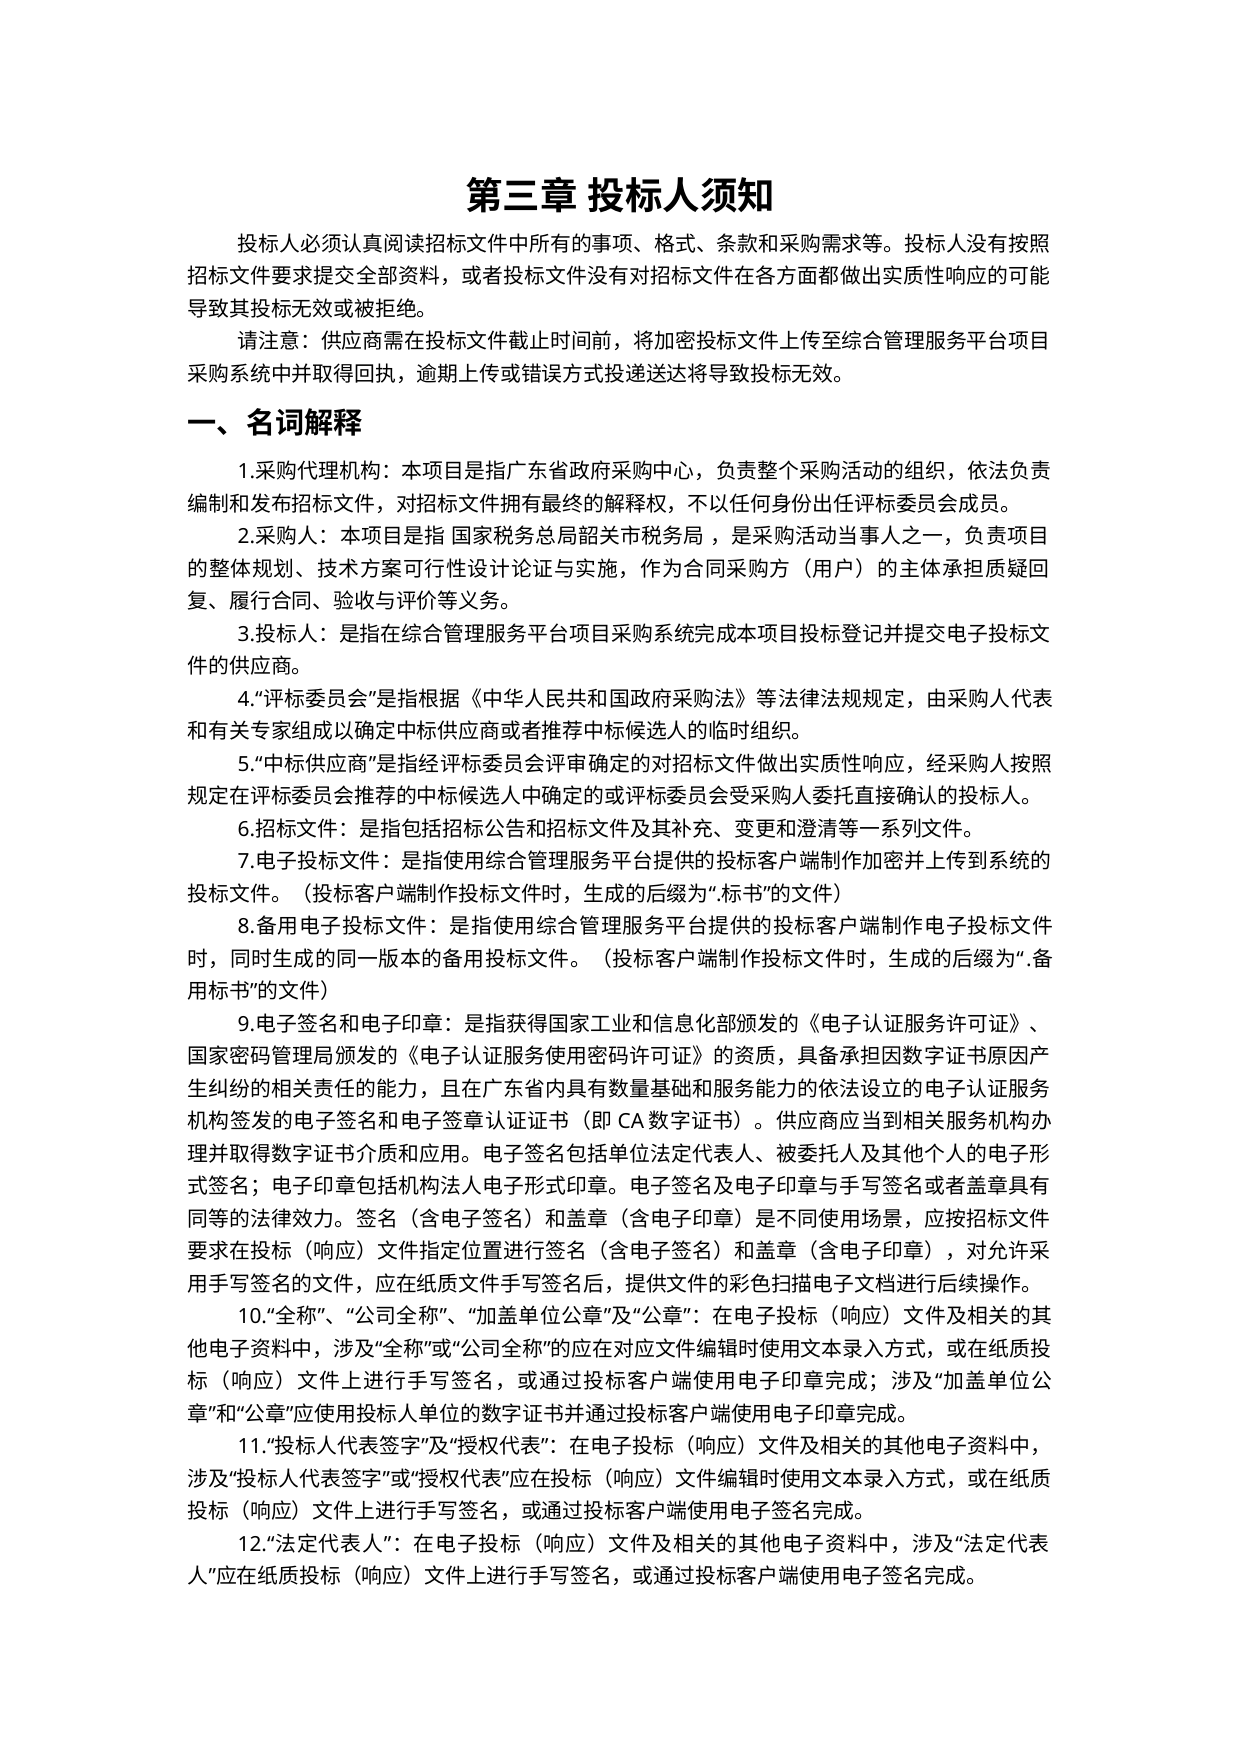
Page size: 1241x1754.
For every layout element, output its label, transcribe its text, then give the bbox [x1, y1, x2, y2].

text 请注意：供应商需在投标文件截止时间前，将加密投标文件上传至综合管理服务平台项目采购系统中并取得回执，逾期上传或错误方式投递送达将导致投标无效。 [187, 324, 1053, 389]
text 11.“投标人代表签字”及“授权代表”：在电子投标（响应）文件及相关的其他电子资料中，涉及“投标人代表签字”或“授权代表”应在投标（响应）文件编辑时使用文本录入方式，或在纸质投标（响应）文件上进行手写签名，或通过投标客户端使用电子签名完成。 [187, 1429, 1053, 1527]
text 6.招标文件：是指包括招标公告和招标文件及其补充、变更和澄清等一系列文件。 [187, 812, 1053, 844]
text 投标人必须认真阅读招标文件中所有的事项、格式、条款和采购需求等。投标人没有按照招标文件要求提交全部资料，或者投标文件没有对招标文件在各方面都做出实质性响应的可能导致其投标无效或被拒绝。 [187, 227, 1053, 324]
text 7.电子投标文件：是指使用综合管理服务平台提供的投标客户端制作加密并上传到系统的投标文件。（投标客户端制作投标文件时，生成的后缀为“.标书”的文件） [187, 844, 1053, 909]
text 2.采购人：本项目是指 国家税务总局韶关市税务局 ，是采购活动当事人之一，负责项目的整体规划、技术方案可行性设计论证与实施，作为合同采购方（用户）的主体承担质疑回复、履行合同、验收与评价等义务。 [187, 519, 1053, 617]
text 5.“中标供应商”是指经评标委员会评审确定的对招标文件做出实质性响应，经采购人按照规定在评标委员会推荐的中标候选人中确定的或评标委员会受采购人委托直接确认的投标人。 [187, 747, 1053, 812]
text 1.采购代理机构：本项目是指广东省政府采购中心，负责整个采购活动的组织，依法负责编制和发布招标文件，对招标文件拥有最终的解释权，不以任何身份出任评标委员会成员。 [187, 454, 1053, 519]
text 9.电子签名和电子印章：是指获得国家工业和信息化部颁发的《电子认证服务许可证》、国家密码管理局颁发的《电子认证服务使用密码许可证》的资质，具备承担因数字证书原因产生纠纷的相关责任的能力，且在广东省内具有数量基础和服务能力的依法设立的电子认证服务机构签发的电子签名和电子签章认证证书（即CA数字证书）。供应商应当到相关服务机构办理并取得数字证书介质和应用。电子签名包括单位法定代表人、被委托人及其他个人的电子形式签名；电子印章包括机构法人电子形式印章。电子签名及电子印章与手写签名或者盖章具有同等的法律效力。签名（含电子签名）和盖章（含电子印章）是不同使用场景，应按招标文件要求在投标（响应）文件指定位置进行签名（含电子签名）和盖章（含电子印章），对允许采用手写签名的文件，应在纸质文件手写签名后，提供文件的彩色扫描电子文档进行后续操作。 [187, 1007, 1053, 1299]
text 4.“评标委员会”是指根据《中华人民共和国政府采购法》等法律法规规定，由采购人代表和有关专家组成以确定中标供应商或者推荐中标候选人的临时组织。 [187, 682, 1053, 747]
text 一、名词解释 [187, 389, 1053, 454]
text 12.“法定代表人”：在电子投标（响应）文件及相关的其他电子资料中，涉及“法定代表人”应在纸质投标（响应）文件上进行手写签名，或通过投标客户端使用电子签名完成。 [187, 1527, 1053, 1592]
text 10.“全称”、“公司全称”、“加盖单位公章”及“公章”：在电子投标（响应）文件及相关的其他电子资料中，涉及“全称”或“公司全称”的应在对应文件编辑时使用文本录入方式，或在纸质投标（响应）文件上进行手写签名，或通过投标客户端使用电子印章完成；涉及“加盖单位公章”和“公章”应使用投标人单位的数字证书并通过投标客户端使用电子印章完成。 [187, 1299, 1053, 1429]
text 3.投标人：是指在综合管理服务平台项目采购系统完成本项目投标登记并提交电子投标文件的供应商。 [187, 617, 1053, 682]
text 第三章 投标人须知 [187, 162, 1053, 227]
text 8.备用电子投标文件：是指使用综合管理服务平台提供的投标客户端制作电子投标文件时，同时生成的同一版本的备用投标文件。（投标客户端制作投标文件时，生成的后缀为“.备用标书”的文件） [187, 909, 1053, 1007]
